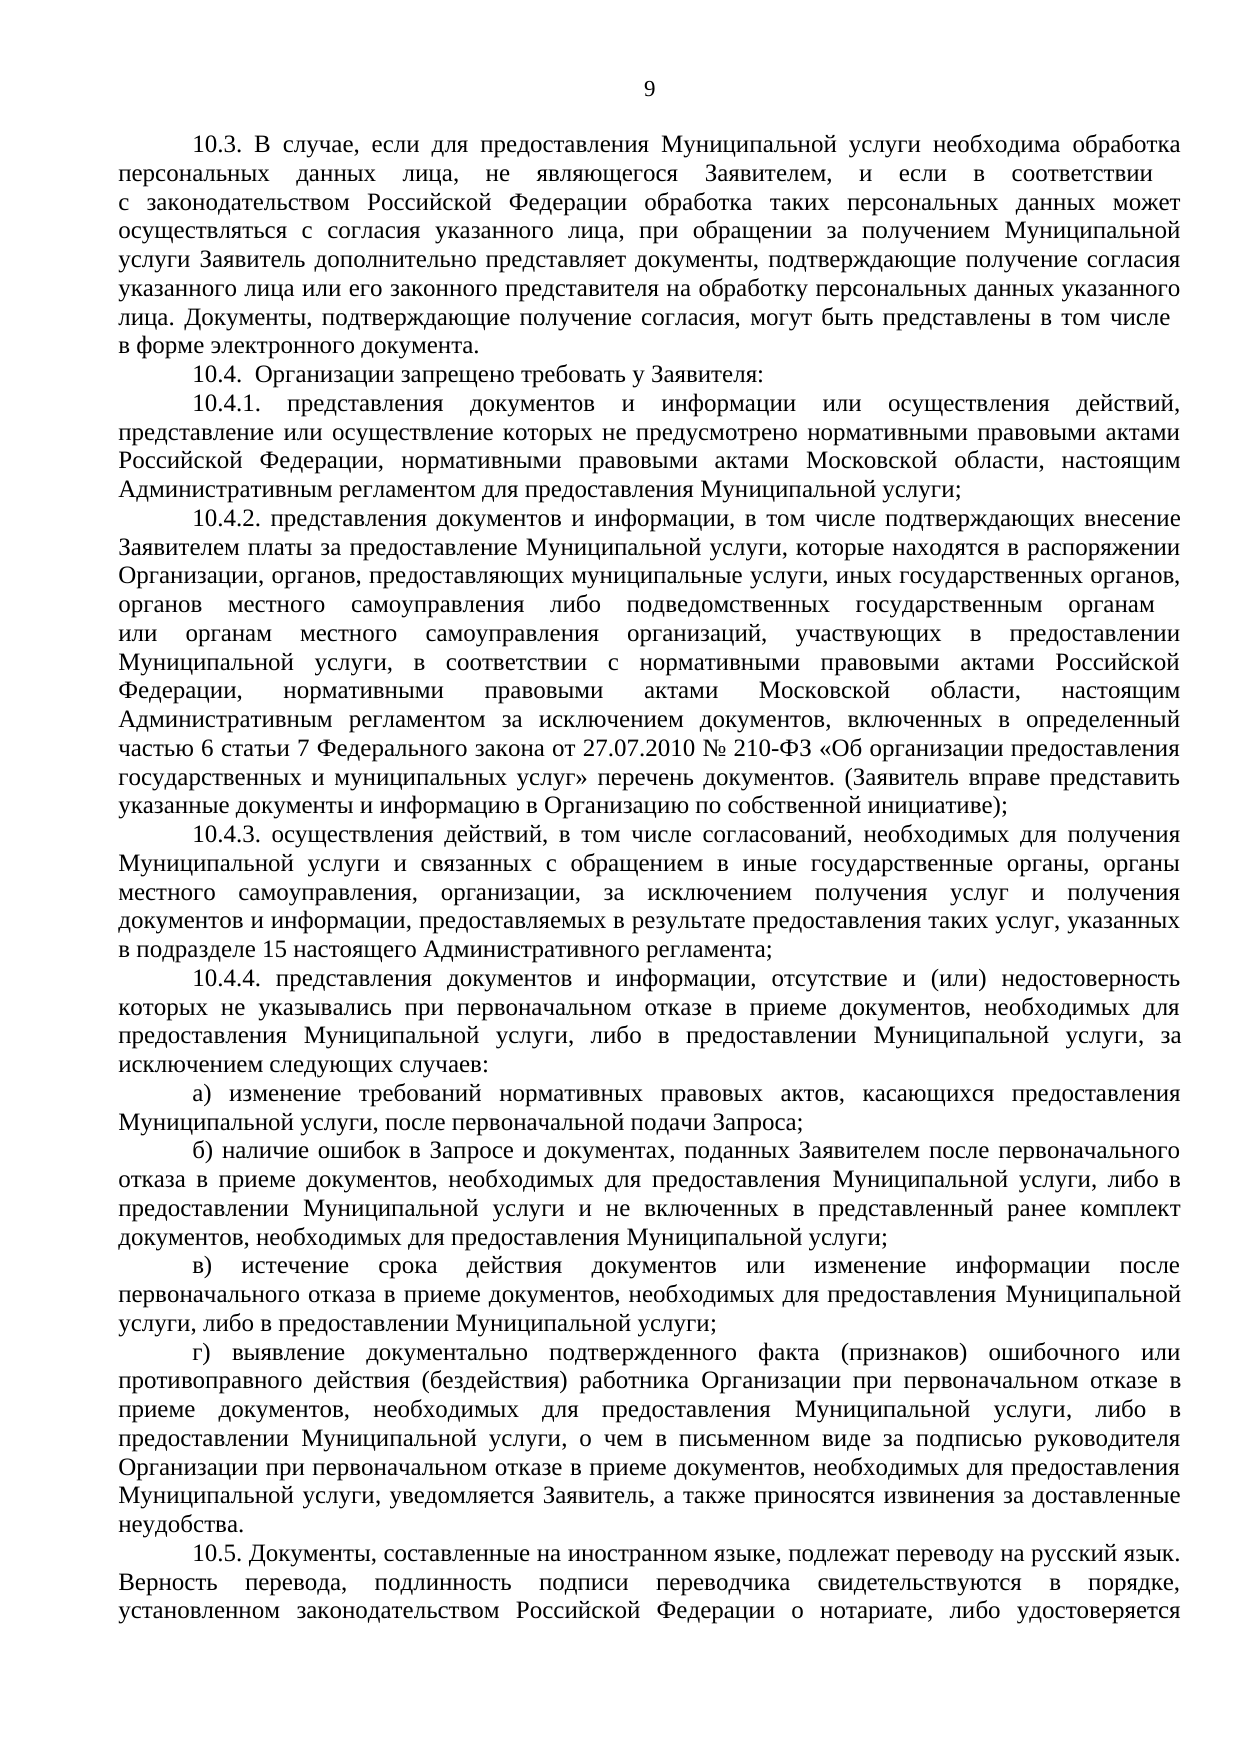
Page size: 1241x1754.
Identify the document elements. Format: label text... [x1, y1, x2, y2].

text б) наличие ошибок в Запросе и документах, поданных Заявителем после первоначального отказа в приеме документов, необходимых для предоставления Муниципальной услуги, либо в предоставлении Муниципальной услуги и не включенных в представленный ранее комплект документов, необходимых для предоставления Муниципальной услуги; [118, 1136, 1181, 1251]
text 10.4. Организации запрещено требовать у Заявителя: [118, 359, 1181, 388]
text 10.3. В случае, если для предоставления Муниципальной услуги необходима обработка персональных данных лица, не являющегося Заявителем, и если в соответствии с законодательством Российской Федерации обработка таких персональных данных может осуществляться с согласия указанного лица, при обращении за получением Муниципальной услуги Заявитель дополнительно представляет документы, подтверждающие получение согласия указанного лица или его законного представителя на обработку персональных данных указанного лица. Документы, подтверждающие получение согласия, могут быть представлены в том числе в форме электронного документа. [118, 129, 1181, 359]
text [118, 1538, 1181, 1624]
list 10.4.4. представления документов и информации, отсутствие и (или) недостоверность которых не указывались при первоначальном отказе в приеме документов, необходимых для предоставления Муниципальной услуги, либо в предоставлении Муниципальной услуги, за исключением следующих случаев: [118, 963, 1181, 1078]
text 10.4.1. представления документов и информации или осуществления действий, представление или осуществление которых не предусмотрено нормативными правовыми актами Российской Федерации, нормативными правовыми актами Московской области, настоящим Административным регламентом для предоставления Муниципальной услуги; [118, 388, 1181, 503]
text а) изменение требований нормативных правовых актов, касающихся предоставления Муниципальной услуги, после первоначальной подачи Запроса; [118, 1078, 1181, 1136]
text 10.4.3. осуществления действий, в том числе согласований, необходимых для получения Муниципальной услуги и связанных с обращением в иные государственные органы, органы местного самоуправления, организации, за исключением получения услуг и получения документов и информации, предоставляемых в результате предоставления таких услуг, указанных в подразделе 15 настоящего Административного регламента; [118, 819, 1181, 963]
text в) истечение срока действия документов или изменение информации после первоначального отказа в приеме документов, необходимых для предоставления Муниципальной услуги, либо в предоставлении Муниципальной услуги; [118, 1251, 1181, 1337]
text г) выявление документально подтвержденного факта (признаков) ошибочного или противоправного действия (бездействия) работника Организации при первоначальном отказе в приеме документов, необходимых для предоставления Муниципальной услуги, либо в предоставлении Муниципальной услуги, о чем в письменном виде за подписью руководителя Организации при первоначальном отказе в приеме документов, необходимых для предоставления Муниципальной услуги, уведомляется Заявитель, а также приносятся извинения за доставленные неудобства. [118, 1337, 1181, 1538]
text 10.4.2. представления документов и информации, в том числе подтверждающих внесение Заявителем платы за предоставление Муниципальной услуги, которые находятся в распоряжении Организации, органов, предоставляющих муниципальные услуги, иных государственных органов, органов местного самоуправления либо подведомственных государственным органам или органам местного самоуправления организаций, участвующих в предоставлении Муниципальной услуги, в соответствии с нормативными правовыми актами Российской Федерации, нормативными правовыми актами Московской области, настоящим Административным регламентом за исключением документов, включенных в определенный частью 6 статьи 7 Федерального закона от 27.07.2010 № 210-ФЗ «Об организации предоставления государственных и муниципальных услуг» перечень документов. (Заявитель вправе представить указанные документы и информацию в Организацию по собственной инициативе); [118, 503, 1181, 819]
